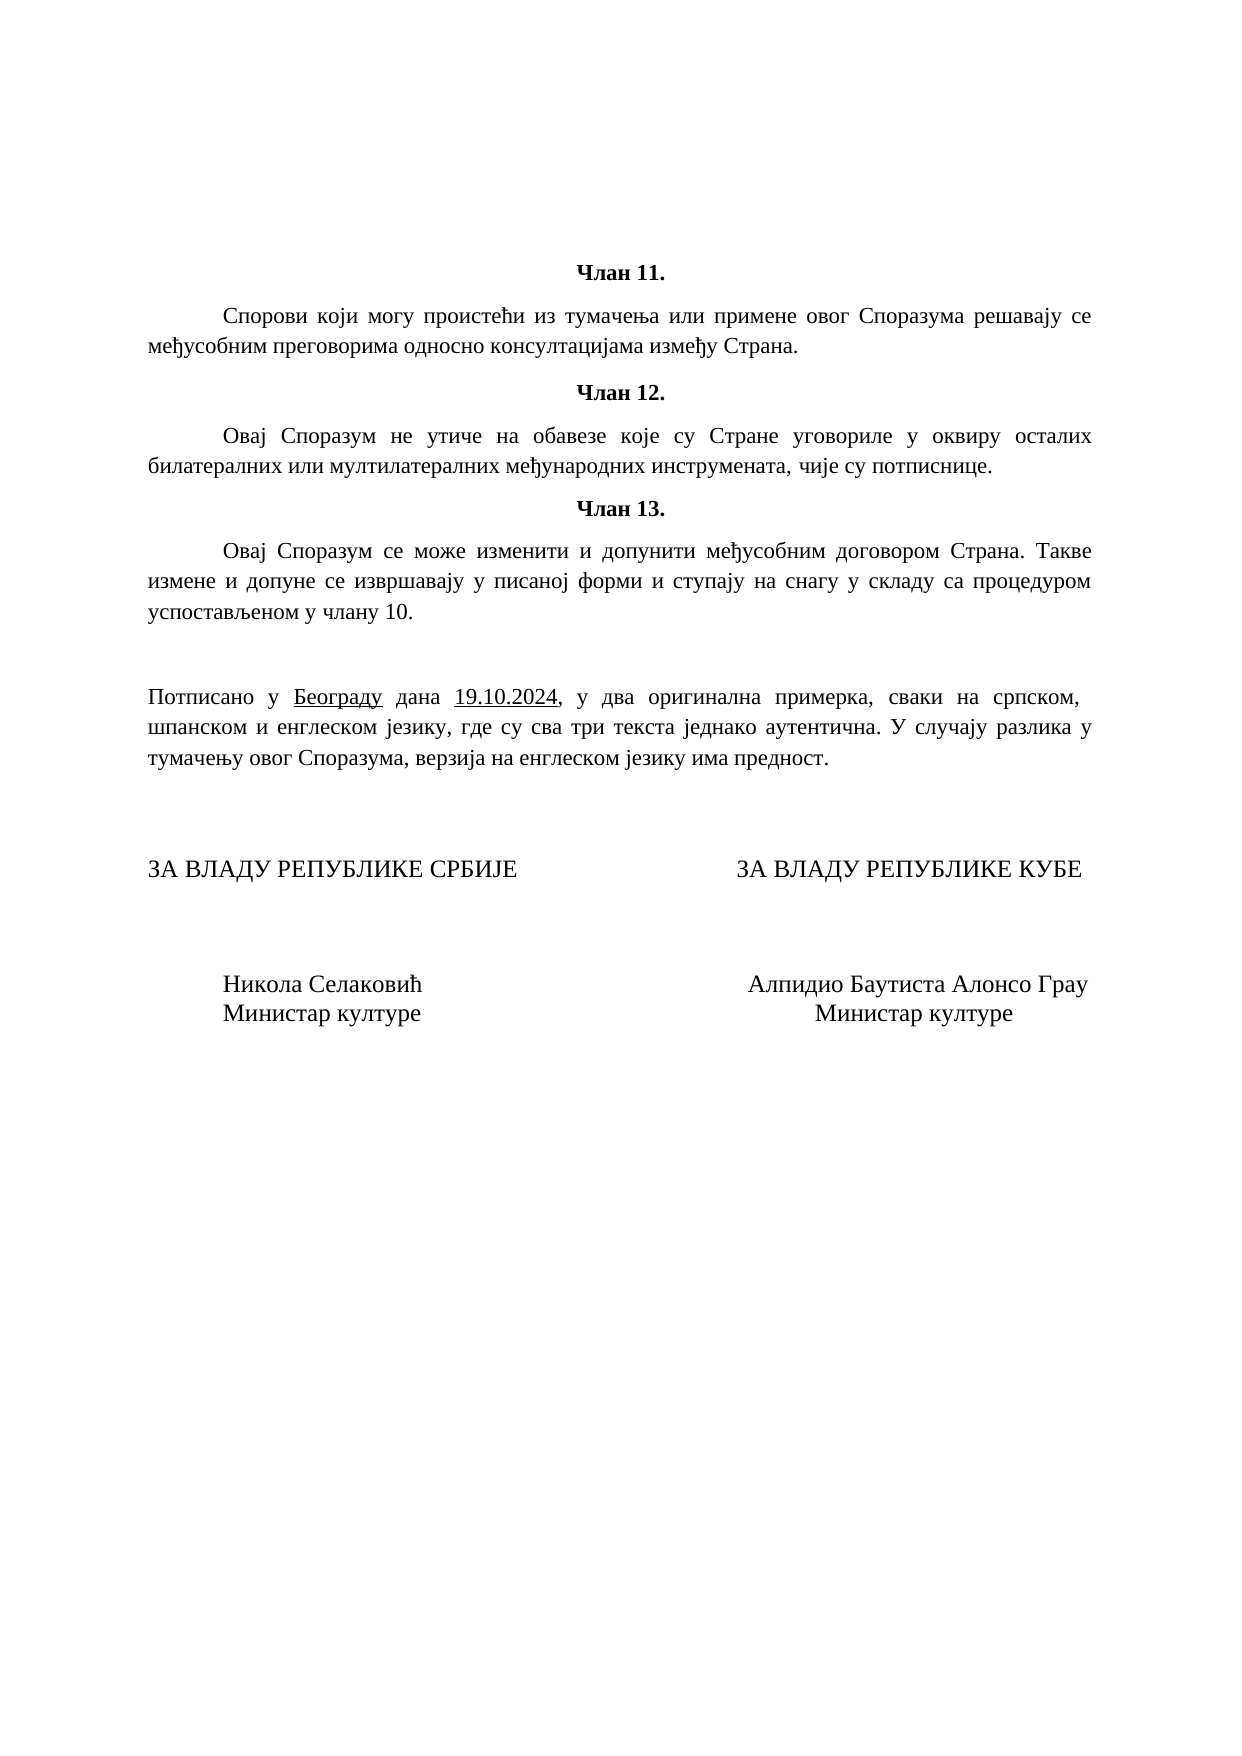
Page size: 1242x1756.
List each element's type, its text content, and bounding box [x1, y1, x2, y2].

text Члан 11. [148, 259, 1094, 286]
text Потписано у Београду дана 19.10.2024, у два оригинална примерка, сваки на српском, шпанском и енглеском језику, где су сва три текста једнако аутентична. У случају разлика у тумачењу овог Споразума, верзија на енглеском језику има предност. [148, 683, 1094, 770]
text ЗА ВЛАДУ РЕПУБЛИКЕ СРБИЈЕ ЗА ВЛАДУ РЕПУБЛИКЕ КУБЕ [148, 854, 1094, 883]
text Овај Споразум се може изменити и допунити међусобним договором Страна. Такве измене и допуне се извршавају у писаној форми и ступају на снагу у складу са процедуром успостављеном у члану 10. [148, 537, 1094, 624]
text Спорови који могу проистећи из тумачења или примене овог Споразума решавају се међусобним преговорима односно консултацијама између Страна. [148, 302, 1094, 358]
text Овај Споразум не утиче на обавезе које су Стране уговориле у оквиру осталих билатералних или мултилатералних међународних инструмената, чије су потписнице. [148, 422, 1094, 478]
text Никола Селаковић Алпидио Баутиста Алонсо Грау [148, 969, 1094, 998]
text Министар културе Министар културе [148, 998, 1094, 1026]
text Члан 12. [148, 379, 1094, 405]
text Члан 13. [148, 494, 1094, 521]
